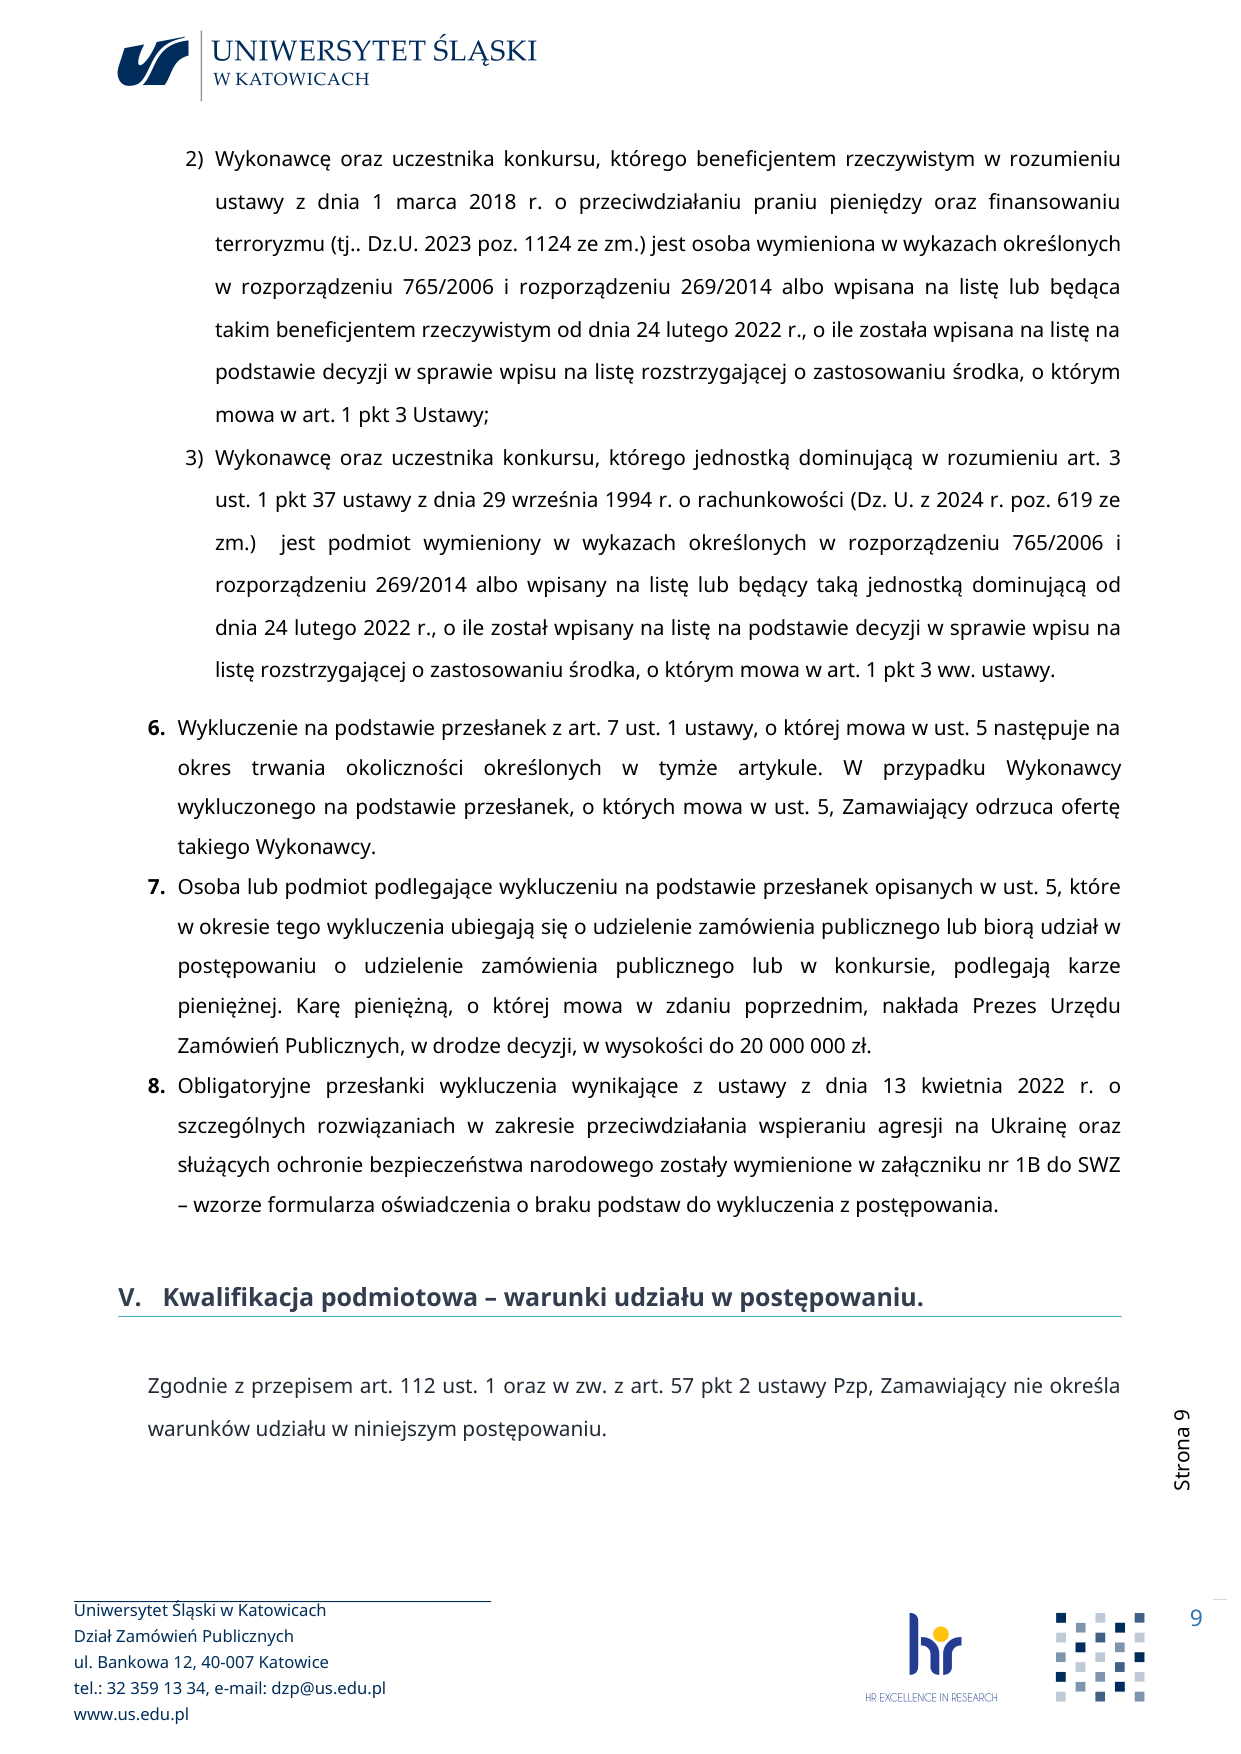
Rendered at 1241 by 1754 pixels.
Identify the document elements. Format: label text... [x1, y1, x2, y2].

picture [0, 0, 1240, 137]
subtitle Obligatoryjne przesłanki wykluczenia wynikające z ustawy z dnia 13 kwietnia 2022 r. o szczególnych rozwiązaniach w zakresie przeciwdziałania wspieraniu agresji na Ukrainę oraz służących ochronie bezpieczeństwa narodowego zostały wymienione w załączniku nr 1B do SWZ – wzorze formularza oświadczenia o braku podstaw do wykluczenia z postępowania. [148, 1071, 1122, 1219]
subtitle Osoba lub podmiot podlegające wykluczeniu na podstawie przesłanek opisanych w ust. 5, które w okresie tego wykluczenia ubiegają się o udzielenie zamówienia publicznego lub biorą udział w postępowaniu o udzielenie zamówienia publicznego lub w konkursie, podlegają karze pieniężnej. Karę pieniężną, o której mowa w zdaniu poprzednim, nakłada Prezes Urzędu Zamówień Publicznych, w drodze decyzji, w wysokości do 20 000 000 zł. [148, 872, 1122, 1059]
subtitle Wykonawcę oraz uczestnika konkursu, którego jednostką dominującą w rozumieniu art. 3 ust. 1 pkt 37 ustawy z dnia 29 września 1994 r. o rachunkowości (Dz. U. z 2024 r. poz. 619 ze zm.) jest podmiot wymieniony w wykazach określonych w rozporządzeniu 765/2006 i rozporządzeniu 269/2014 albo wpisany na listę lub będący taką jednostką dominującą od dnia 24 lutego 2022 r., o ile został wpisany na listę na podstawie decyzji w sprawie wpisu na listę rozstrzygającej o zastosowaniu środka, o którym mowa w art. 1 pkt 3 ww. ustawy. [185, 443, 1122, 684]
picture [797, 1485, 1174, 1731]
picture [0, 1592, 492, 1610]
text Zgodnie z przepisem art. 112 ust. 1 oraz w zw. z art. 57 pkt 2 ustawy Pzp, Zamawiający nie określa warunków udziału w niniejszym postępowaniu. [148, 1371, 1122, 1442]
subtitle Wykonawcę oraz uczestnika konkursu, którego beneficjentem rzeczywistym w rozumieniu ustawy z dnia 1 marca 2018 r. o przeciwdziałaniu praniu pieniędzy oraz finansowaniu terroryzmu (tj.. Dz.U. 2023 poz. 1124 ze zm.) jest osoba wymieniona w wykazach określonych w rozporządzeniu 765/2006 i rozporządzeniu 269/2014 albo wpisana na listę lub będąca takim beneficjentem rzeczywistym od dnia 24 lutego 2022 r., o ile została wpisana na listę na podstawie decyzji w sprawie wpisu na listę rozstrzygającej o zastosowaniu środka, o którym mowa w art. 1 pkt 3 Ustawy; [185, 144, 1122, 428]
subtitle Wykluczenie na podstawie przesłanek z art. 7 ust. 1 ustawy, o której mowa w ust. 5 następuje na okres trwania okoliczności określonych w tymże artykule. W przypadku Wykonawcy wykluczonego na podstawie przesłanek, o których mowa w ust. 5, Zamawiający odrzuca ofertę takiego Wykonawcy. [148, 713, 1122, 861]
subtitle Kwalifikacja podmiotowa – warunki udziału w postępowaniu. [118, 1280, 1122, 1316]
